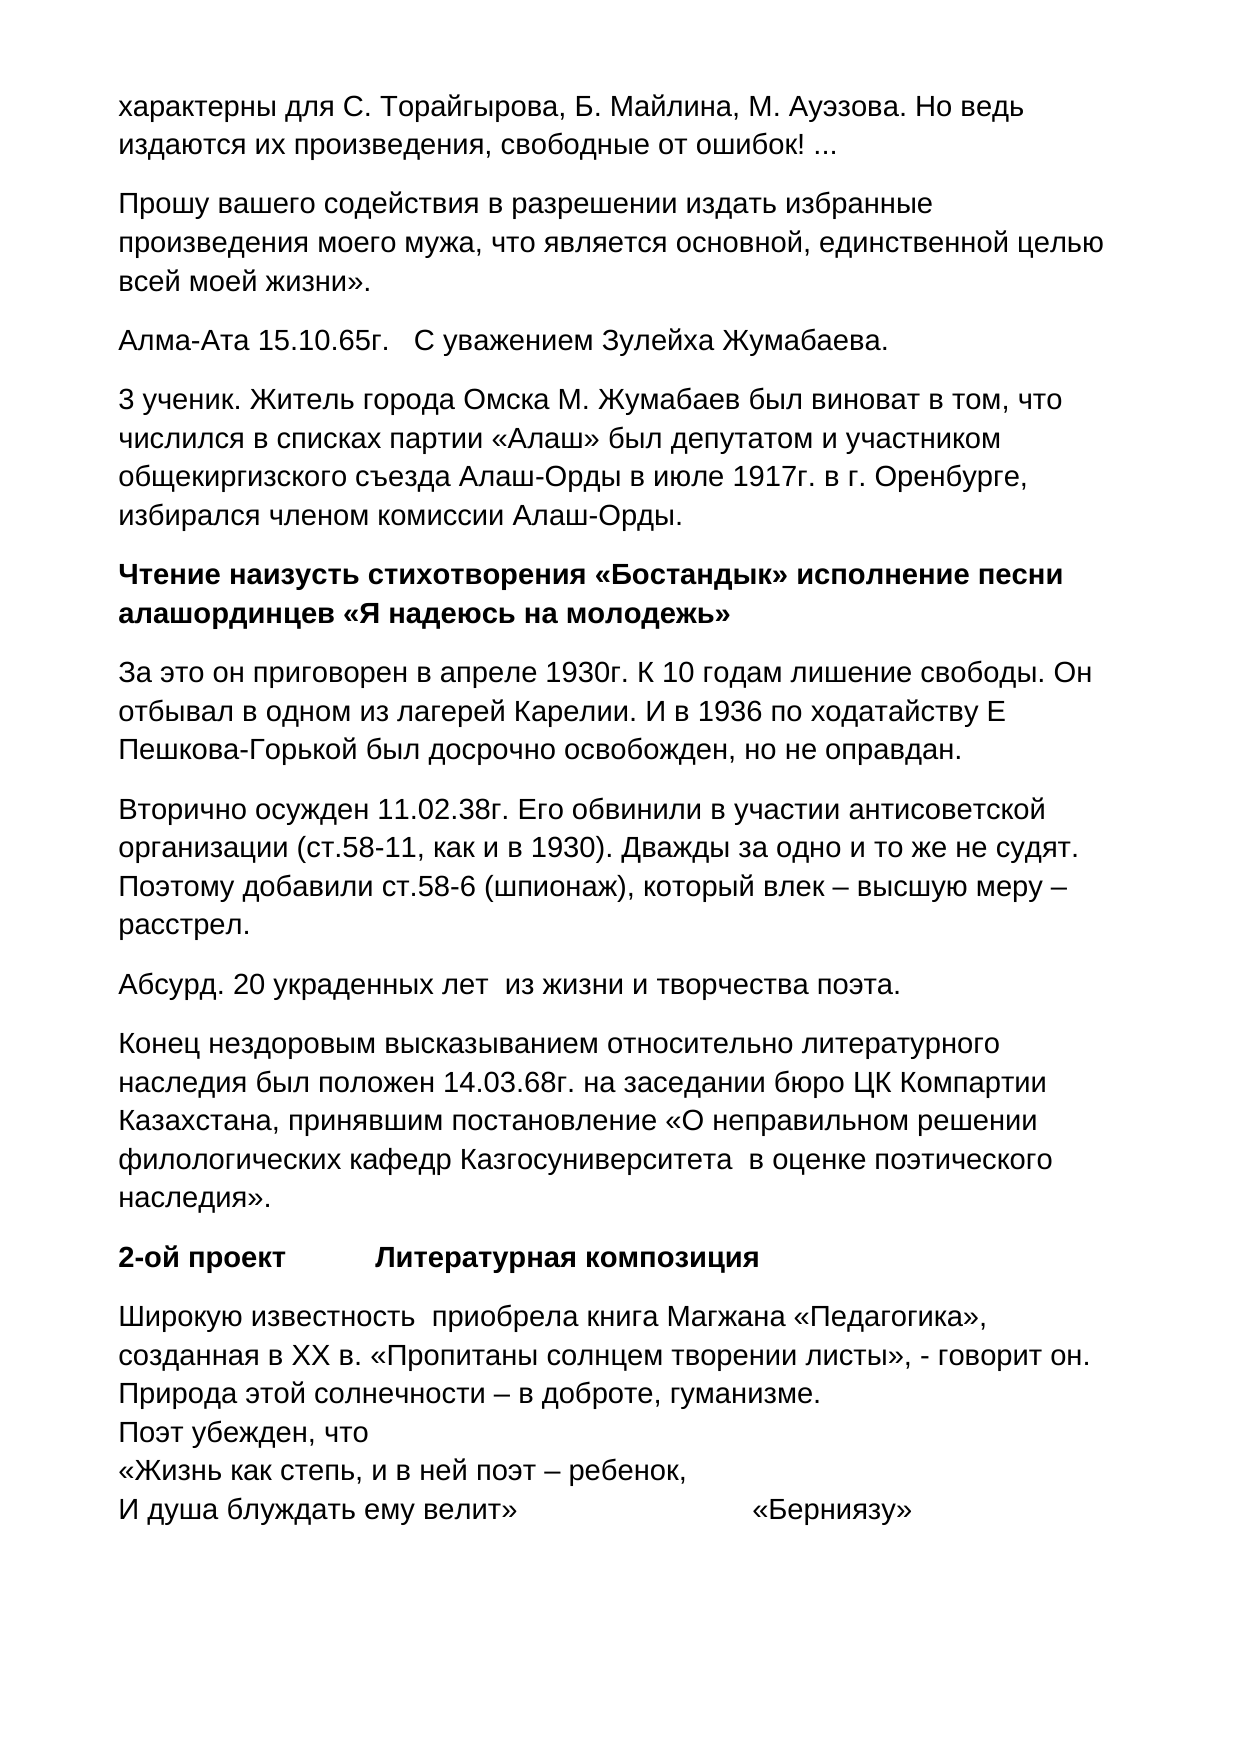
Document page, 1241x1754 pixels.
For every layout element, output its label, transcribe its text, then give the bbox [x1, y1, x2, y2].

text 2-ой проект Литературная композиция [118, 1239, 1122, 1273]
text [118, 88, 1122, 161]
text Широкую известность приобрела книга Магжана «Педагогика», созданная в XX в. «Пропитаны солнцем творении листы», - говорит он. Природа этой солнечности – в доброте, гуманизме. Поэт убежден, что «Жизнь как степь, и в ней поэт – ребенок, И душа блуждать ему велит» «Берниязу» [118, 1299, 1122, 1525]
text Алма-Ата 15.10.65г. С уважением Зулейха Жумабаева. [118, 323, 1122, 356]
text Чтение наизусть стихотворения «Бостандык» исполнение песни алашординцев «Я надеюсь на молодежь» [118, 557, 1122, 629]
text Конец нездоровым высказыванием относительно литературного наследия был положен 14.03.68г. на заседании бюро ЦК Компартии Казахстана, принявшим постановление «О неправильном решении филологических кафедр Казгосуниверситета в оценке поэтического наследия». [118, 1026, 1122, 1214]
text Прошу вашего содействия в разрешении издать избранные произведения моего мужа, что является основной, единственной целью всей моей жизни». [118, 186, 1122, 297]
text 3 ученик. Житель города Омска М. Жумабаев был виноват в том, что числился в списках партии «Алаш» был депутатом и участником общекиргизского съезда Алаш-Орды в июле 1917г. в г. Оренбурге, избирался членом комиссии Алаш-Орды. [118, 382, 1122, 531]
text Абсурд. 20 украденных лет из жизни и творчества поэта. [118, 967, 1122, 1000]
text За это он приговорен в апреле 1930г. К 10 годам лишение свободы. Он отбывал в одном из лагерей Карелии. И в 1936 по ходатайству Е Пешкова-Горькой был досрочно освобожден, но не оправдан. [118, 655, 1122, 766]
text Вторично осужден 11.02.38г. Его обвинили в участии антисоветской организации (ст.58-11, как и в 1930). Дважды за одно и то же не судят. Поэтому добавили ст.58-6 (шпионаж), который влек – высшую меру – расстрел. [118, 792, 1122, 941]
